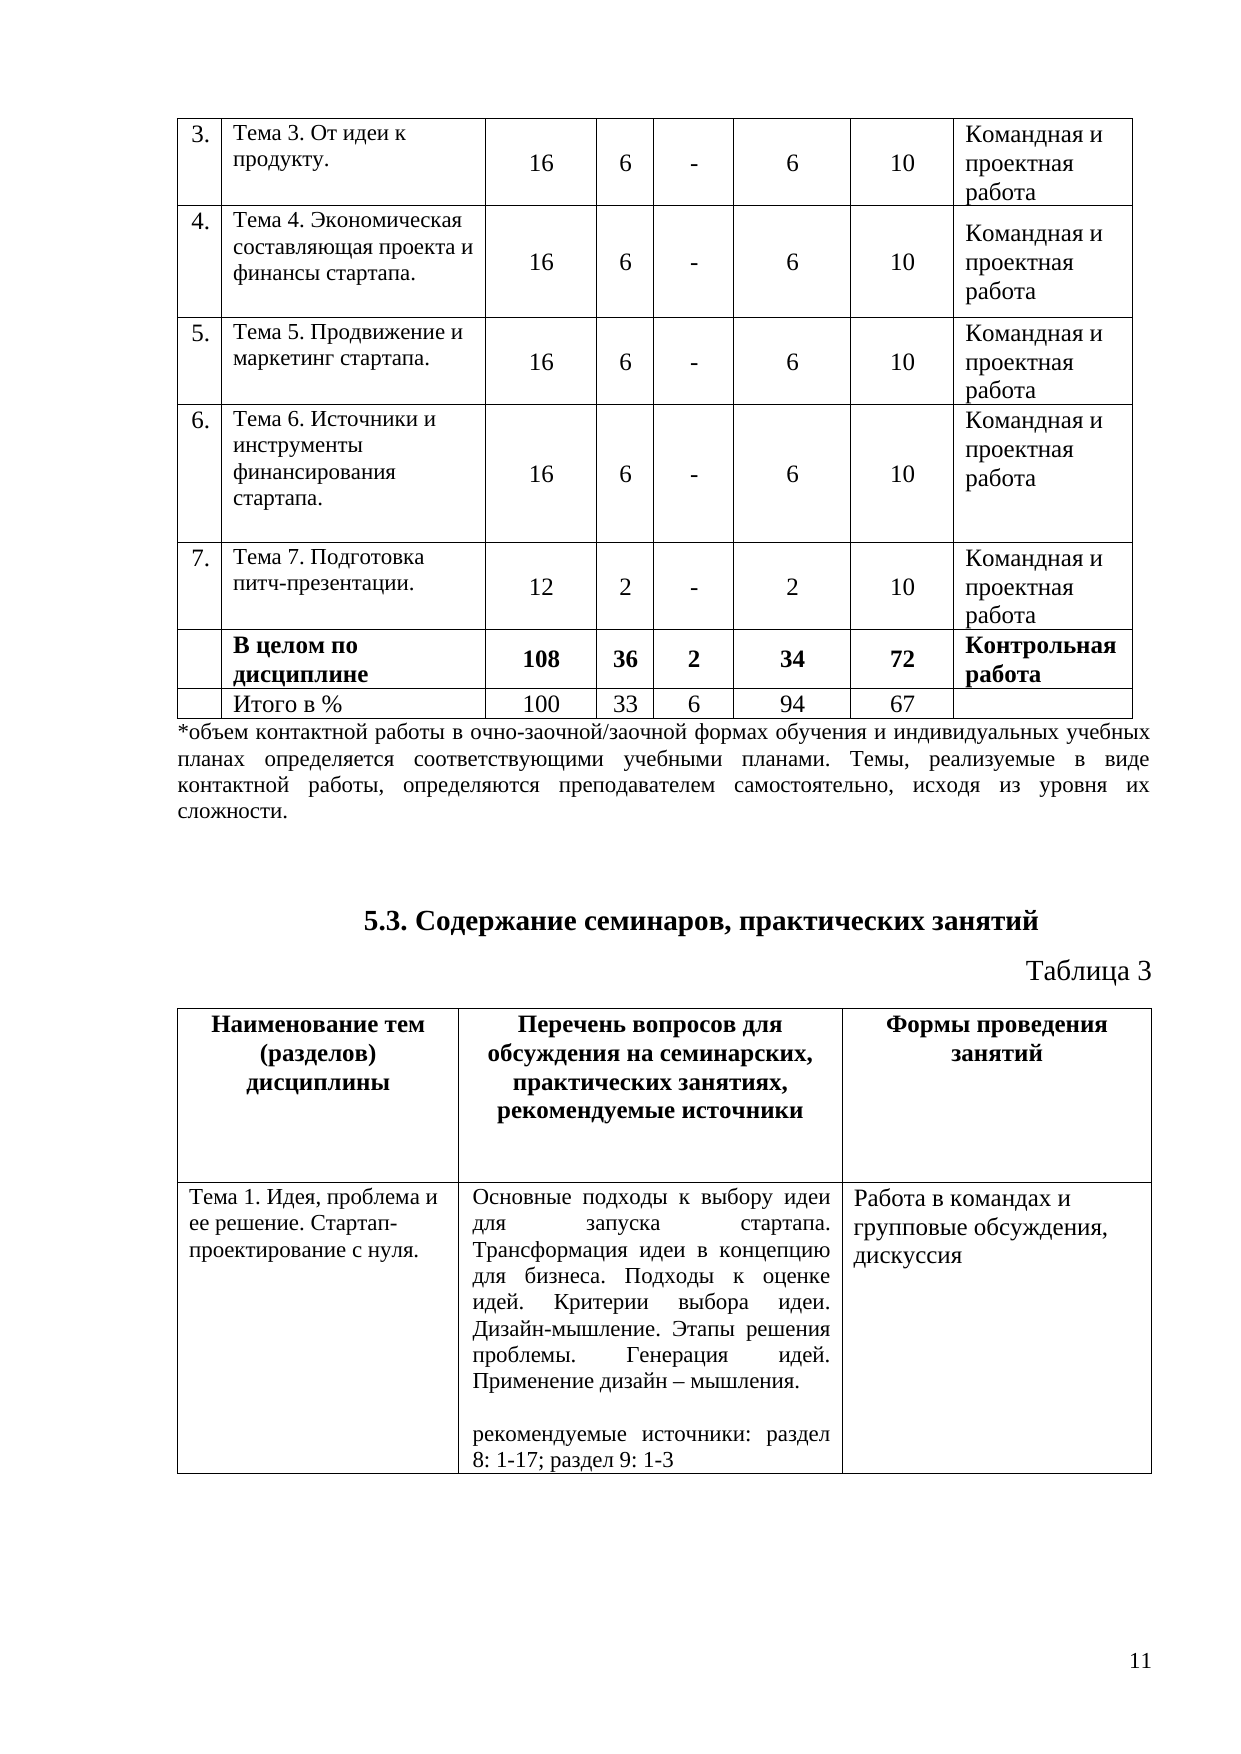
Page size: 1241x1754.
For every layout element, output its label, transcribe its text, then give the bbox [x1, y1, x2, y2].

table_cell 6 [734, 119, 850, 205]
table_cell 6 [597, 405, 653, 542]
table_cell 108 [486, 630, 596, 688]
table_cell 12 [486, 543, 596, 629]
text *объем контактной работы в очно-заочной/заочной формах обучения и индивидуальных учебных планах определяется соответствующими учебными планами. Темы, реализуемые в виде контактной работы, определяются преподавателем самостоятельно, исходя из уровня их сложности. [177, 718, 1152, 824]
text 5.3. Содержание семинаров, практических занятий [177, 903, 1152, 936]
table_cell 6. [178, 405, 221, 542]
table_cell 67 [851, 689, 953, 717]
table_cell Тема 1. Идея, проблема и ее решение. Стартап-проектирование с нуля. [178, 1183, 458, 1473]
table_cell 10 [851, 206, 953, 317]
table_cell Тема 7. Подготовка питч-презентации. [222, 543, 485, 629]
table_cell 6 [734, 405, 850, 542]
table_cell - [654, 405, 733, 542]
table_cell 2 [654, 630, 733, 688]
table_cell 6 [654, 689, 733, 717]
table_cell [954, 689, 1132, 717]
table_cell 7. [178, 543, 221, 629]
table_cell 4. [178, 206, 221, 317]
table_cell 2 [597, 543, 653, 629]
table_cell 10 [851, 119, 953, 205]
table_cell Контрольная работа [954, 630, 1132, 688]
table_header Перечень вопросов для обсуждения на семинарских, практических занятиях, рекомендуемые источники [459, 1009, 842, 1182]
table_cell [178, 630, 221, 688]
table_cell 10 [851, 318, 953, 404]
table_cell 36 [597, 630, 653, 688]
table_cell 33 [597, 689, 653, 717]
table_cell - [654, 543, 733, 629]
table_cell 94 [734, 689, 850, 717]
table_cell [178, 689, 221, 717]
table_cell 16 [486, 206, 596, 317]
table_cell - [654, 318, 733, 404]
table_cell 6 [597, 318, 653, 404]
table_cell 34 [734, 630, 850, 688]
table_cell В целом по дисциплине [222, 630, 485, 688]
table_cell 16 [486, 318, 596, 404]
table_cell 6 [597, 206, 653, 317]
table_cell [954, 119, 1132, 205]
table_cell 10 [851, 405, 953, 542]
table_cell Основные подходы к выбору идеи для запуска стартапа. Трансформация идеи в концепцию для бизнеса. Подходы к оценке идей. Критерии выбора идеи. Дизайн-мышление. Этапы решения проблемы. Генерация идей. Применение дизайн – мышления. рекомендуемые источники: раздел 8: 1-17; раздел 9: 1-3 [459, 1183, 842, 1473]
table_cell 10 [851, 543, 953, 629]
table_cell 100 [486, 689, 596, 717]
table_cell 6 [734, 206, 850, 317]
table_cell - [654, 206, 733, 317]
table_cell 3. [178, 119, 221, 205]
table_cell 6 [734, 318, 850, 404]
table_cell 72 [851, 630, 953, 688]
table_cell 2 [734, 543, 850, 629]
table_cell Командная и проектная работа [954, 405, 1132, 542]
table_cell 6 [597, 119, 653, 205]
table_header Наименование тем (разделов) дисциплины [178, 1009, 458, 1182]
table_cell Командная и проектная работа [954, 543, 1132, 629]
table_header Формы проведения занятий [843, 1009, 1151, 1182]
text Таблица 3 [177, 953, 1152, 987]
table_cell Тема 5. Продвижение и маркетинг стартапа. [222, 318, 485, 404]
table_cell Тема 4. Экономическая составляющая проекта и финансы стартапа. [222, 206, 485, 317]
table_cell 16 [486, 405, 596, 542]
table_cell Тема 3. От идеи к продукту. [222, 119, 485, 205]
table_cell Тема 6. Источники и инструменты финансирования стартапа. [222, 405, 485, 542]
table_cell Командная и проектная работа [954, 206, 1132, 317]
table_cell Командная и проектная работа [954, 318, 1132, 404]
table_cell Итого в % [222, 689, 485, 717]
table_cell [843, 1183, 1151, 1473]
table_cell 5. [178, 318, 221, 404]
table_cell - [654, 119, 733, 205]
table_cell 16 [486, 119, 596, 205]
